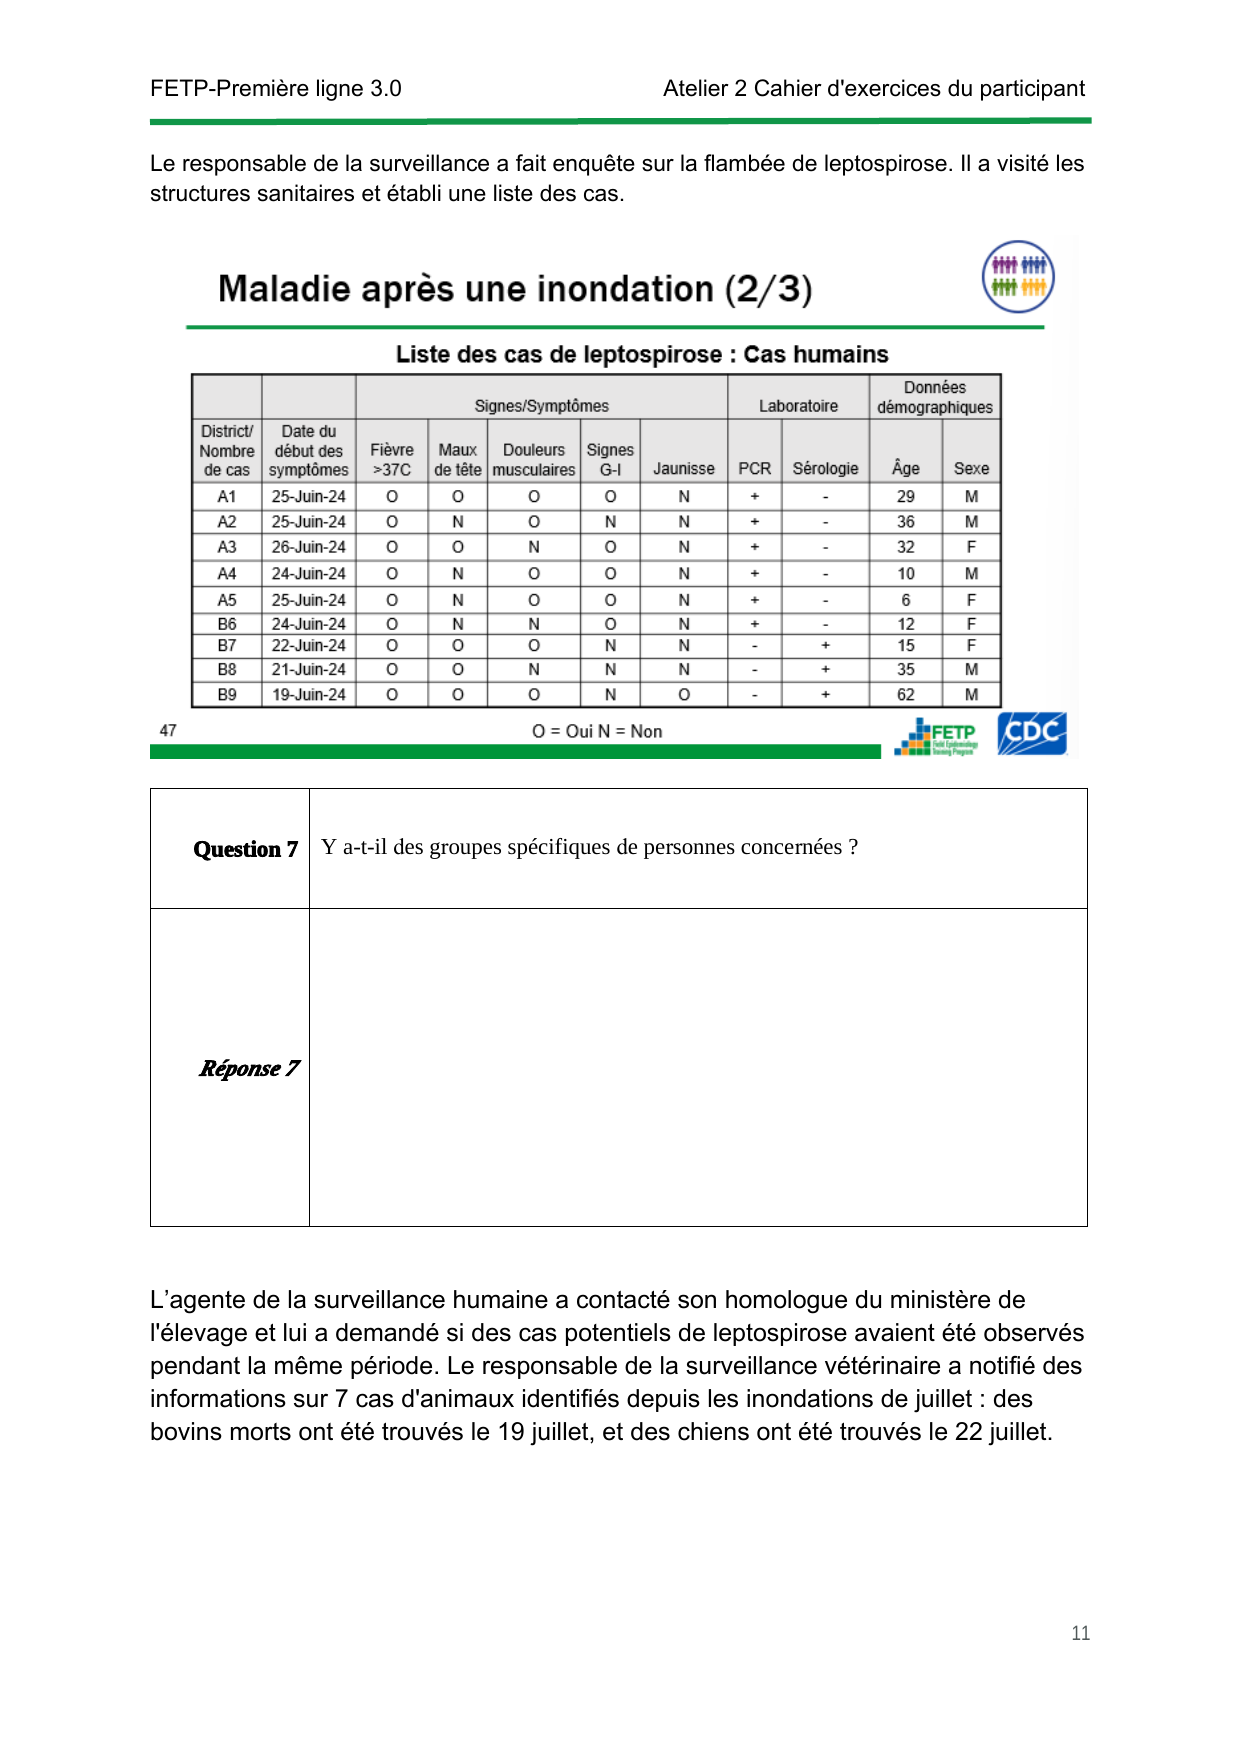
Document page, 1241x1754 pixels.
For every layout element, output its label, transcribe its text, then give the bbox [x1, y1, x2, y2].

table_cell Réponse 7 [151, 909, 309, 1226]
picture [150, 235, 1079, 759]
text L’agente de la surveillance humaine a contacté son homologue du ministère de l'élevage et lui a demandé si des cas potentiels de leptospirose avaient été observés pendant la même période. Le responsable de la surveillance vétérinaire a notifié des informations sur 7 cas d'animaux identifiés depuis les inondations de juillet : des bovins morts ont été trouvés le 19 juillet, et des chiens ont été trouvés le 22 juillet. [150, 1284, 1090, 1445]
table_cell [310, 909, 1087, 1226]
text Le responsable de la surveillance a fait enquête sur la flambée de leptospirose. Il a visité les structures sanitaires et établi une liste des cas. [150, 150, 1090, 207]
table_header Y a-t-il des groupes spécifiques de personnes concernées ? [310, 789, 1087, 908]
table_header Question 7 [151, 789, 309, 908]
